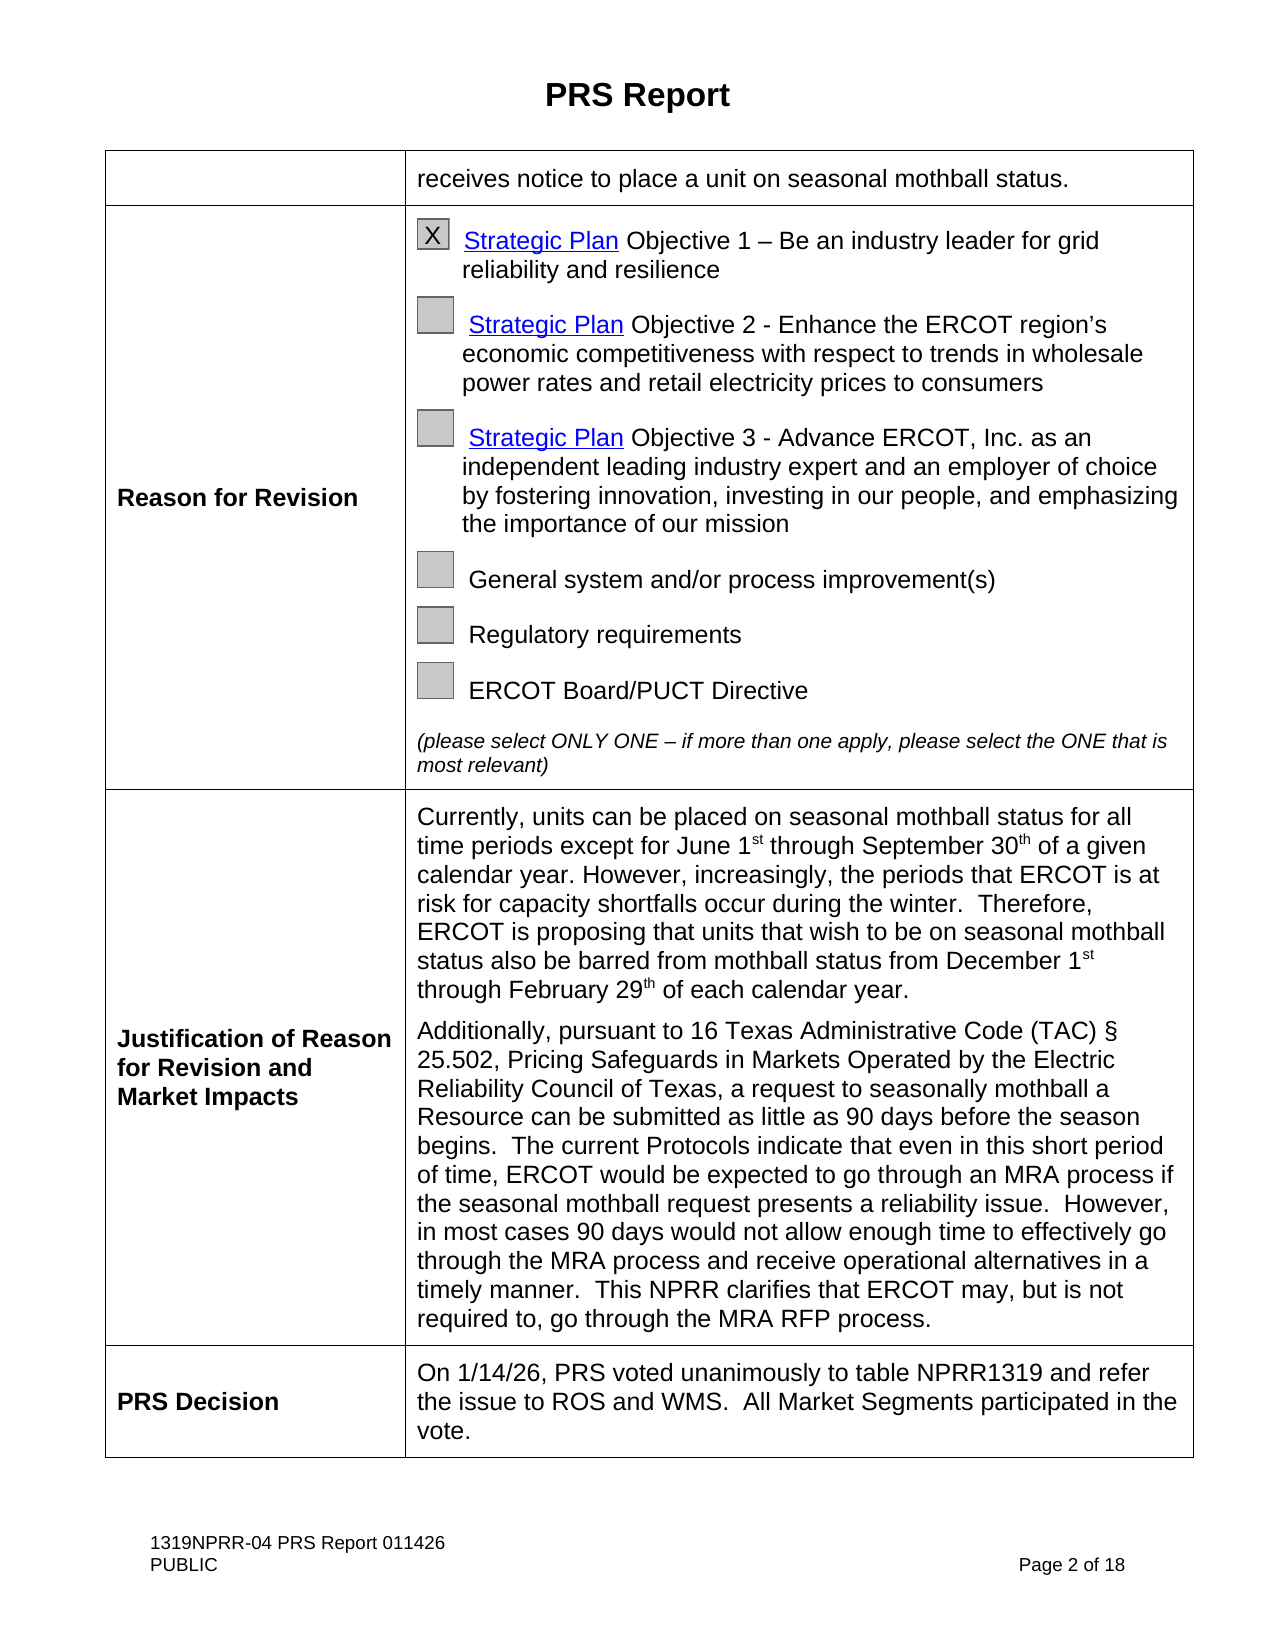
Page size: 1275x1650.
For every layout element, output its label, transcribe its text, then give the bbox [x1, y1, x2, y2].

table_cell On 1/14/26, PRS voted unanimously to table NPRR1319 and refer the issue to ROS and WMS. All Market Segments participated in the vote. [406, 1346, 1193, 1457]
table_cell Justification of Reason for Revision and Market Impacts [106, 790, 405, 1345]
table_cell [406, 151, 1193, 205]
table_cell Reason for Revision [106, 206, 405, 789]
table_cell Strategic Plan Objective 1 – Be an industry leader for grid reliability and resilience Strategic Plan Objective 2 - Enhance the ERCOT region’s economic competitiveness with respect to trends in wholesale power rates and retail electricity prices to consumers Strategic Plan Objective 3 - Advance ERCOT, Inc. as an independent leading industry expert and an employer of choice by fostering innovation, investing in our people, and emphasizing the importance of our mission General system and/or process improvement(s) Regulatory requirements ERCOT Board/PUCT Directive (please select ONLY ONE – if more than one apply, please select the ONE that is most relevant) [406, 206, 1193, 789]
table_cell PRS Decision [106, 1346, 405, 1457]
table_cell Currently, units can be placed on seasonal mothball status for all time periods except for June 1st through September 30th of a given calendar year. However, increasingly, the periods that ERCOT is at risk for capacity shortfalls occur during the winter. Therefore, ERCOT is proposing that units that wish to be on seasonal mothball status also be barred from mothball status from December 1st through February 29th of each calendar year. Additionally, pursuant to 16 Texas Administrative Code (TAC) § 25.502, Pricing Safeguards in Markets Operated by the Electric Reliability Council of Texas, a request to seasonally mothball a Resource can be submitted as little as 90 days before the season begins. The current Protocols indicate that even in this short period of time, ERCOT would be expected to go through an MRA process if the seasonal mothball request presents a reliability issue. However, in most cases 90 days would not allow enough time to effectively go through the MRA process and receive operational alternatives in a timely manner. This NPRR clarifies that ERCOT may, but is not required to, go through the MRA RFP process. [406, 790, 1193, 1345]
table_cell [106, 151, 405, 205]
